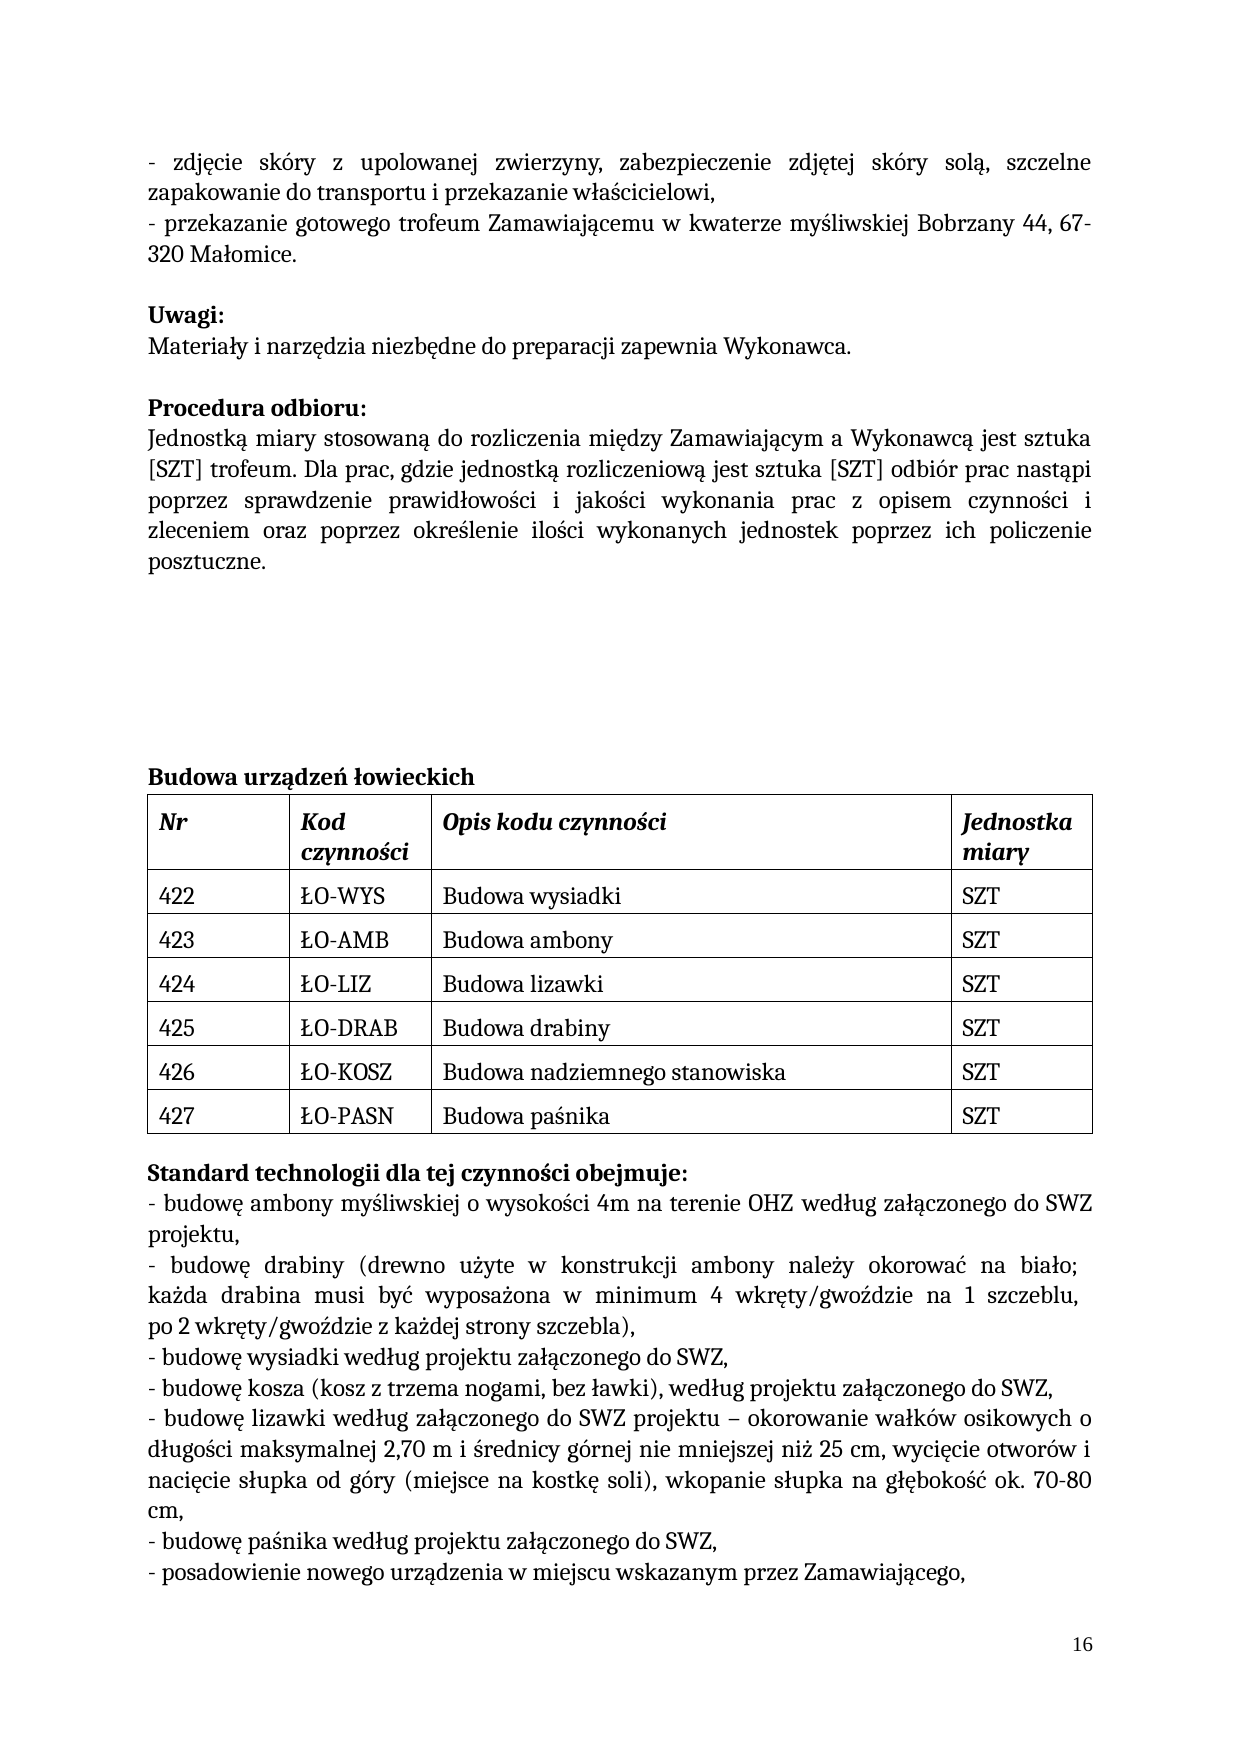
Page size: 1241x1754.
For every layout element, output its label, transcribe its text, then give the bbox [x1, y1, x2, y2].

table_cell Budowa nadziemnego stanowiska [432, 1046, 951, 1088]
text - budowę paśnika według projektu załączonego do SWZ, [148, 1527, 1093, 1556]
table_cell SZT [952, 958, 1092, 1001]
table_cell SZT [952, 1046, 1092, 1088]
table_cell ŁO-PASN [290, 1090, 431, 1132]
table_cell ŁO-AMB [290, 914, 431, 957]
table_cell 427 [148, 1090, 289, 1132]
table_header Kod czynności [290, 795, 431, 869]
table_cell SZT [952, 1002, 1092, 1044]
table_cell SZT [952, 1090, 1092, 1132]
text Budowa urządzeń łowieckich [148, 763, 1093, 792]
table_cell ŁO-WYS [290, 870, 431, 913]
table_cell SZT [952, 914, 1092, 957]
table_header Opis kodu czynności [432, 795, 951, 869]
table_cell 424 [148, 958, 289, 1001]
text Procedura odbioru: [148, 393, 1093, 422]
table_cell ŁO-KOSZ [290, 1046, 431, 1088]
text Standard technologii dla tej czynności obejmuje: [148, 1158, 1093, 1187]
table_cell Budowa drabiny [432, 1002, 951, 1044]
table_cell Budowa lizawki [432, 958, 951, 1001]
text - budowę kosza (kosz z trzema nogami, bez ławki), według projektu załączonego do SWZ, [148, 1373, 1093, 1402]
text - przekazanie gotowego trofeum Zamawiającemu w kwaterze myśliwskiej Bobrzany 44, 67-320 Małomice. [148, 209, 1093, 268]
table_cell Budowa wysiadki [432, 870, 951, 913]
text Jednostką miary stosowaną do rozliczenia między Zamawiającym a Wykonawcą jest sztuka [SZT] trofeum. Dla prac, gdzie jednostką rozliczeniową jest sztuka [SZT] odbiór prac nastąpi poprzez sprawdzenie prawidłowości i jakości wykonania prac z opisem czynności i zleceniem oraz poprzez określenie ilości wykonanych jednostek poprzez ich policzenie posztuczne. [148, 424, 1093, 576]
text - posadowienie nowego urządzenia w miejscu wskazanym przez Zamawiającego, [148, 1558, 1093, 1587]
table_cell ŁO-LIZ [290, 958, 431, 1001]
table_cell 422 [148, 870, 289, 913]
table_cell SZT [952, 870, 1092, 913]
table_cell 426 [148, 1046, 289, 1088]
text - budowę ambony myśliwskiej o wysokości 4m na terenie OHZ według załączonego do SWZ projektu, [148, 1189, 1093, 1249]
table_cell Budowa ambony [432, 914, 951, 957]
table_cell 423 [148, 914, 289, 957]
text Materiały i narzędzia niezbędne do preparacji zapewnia Wykonawca. [148, 332, 1093, 361]
table_cell Budowa paśnika [432, 1090, 951, 1132]
text - budowę wysiadki według projektu załączonego do SWZ, [148, 1343, 1093, 1372]
table_cell 425 [148, 1002, 289, 1044]
text Uwagi: [148, 301, 1093, 330]
table_header Nr [148, 795, 289, 869]
table_header Jednostka miary [952, 795, 1092, 869]
text - budowę drabiny (drewno użyte w konstrukcji ambony należy okorować na biało; każda drabina musi być wyposażona w minimum 4 wkręty/gwoździe na 1 szczeblu, po 2 wkręty/gwoździe z każdej strony szczebla), [148, 1251, 1093, 1341]
text - zdjęcie skóry z upolowanej zwierzyny, zabezpieczenie zdjętej skóry solą, szczelne zapakowanie do transportu i przekazanie właścicielowi, [148, 148, 1093, 207]
table_cell ŁO-DRAB [290, 1002, 431, 1044]
text - budowę lizawki według załączonego do SWZ projektu – okorowanie wałków osikowych o długości maksymalnej 2,70 m i średnicy górnej nie mniejszej niż 25 cm, wycięcie otworów i nacięcie słupka od góry (miejsce na kostkę soli), wkopanie słupka na głębokość ok. 70-80 cm, [148, 1404, 1093, 1525]
